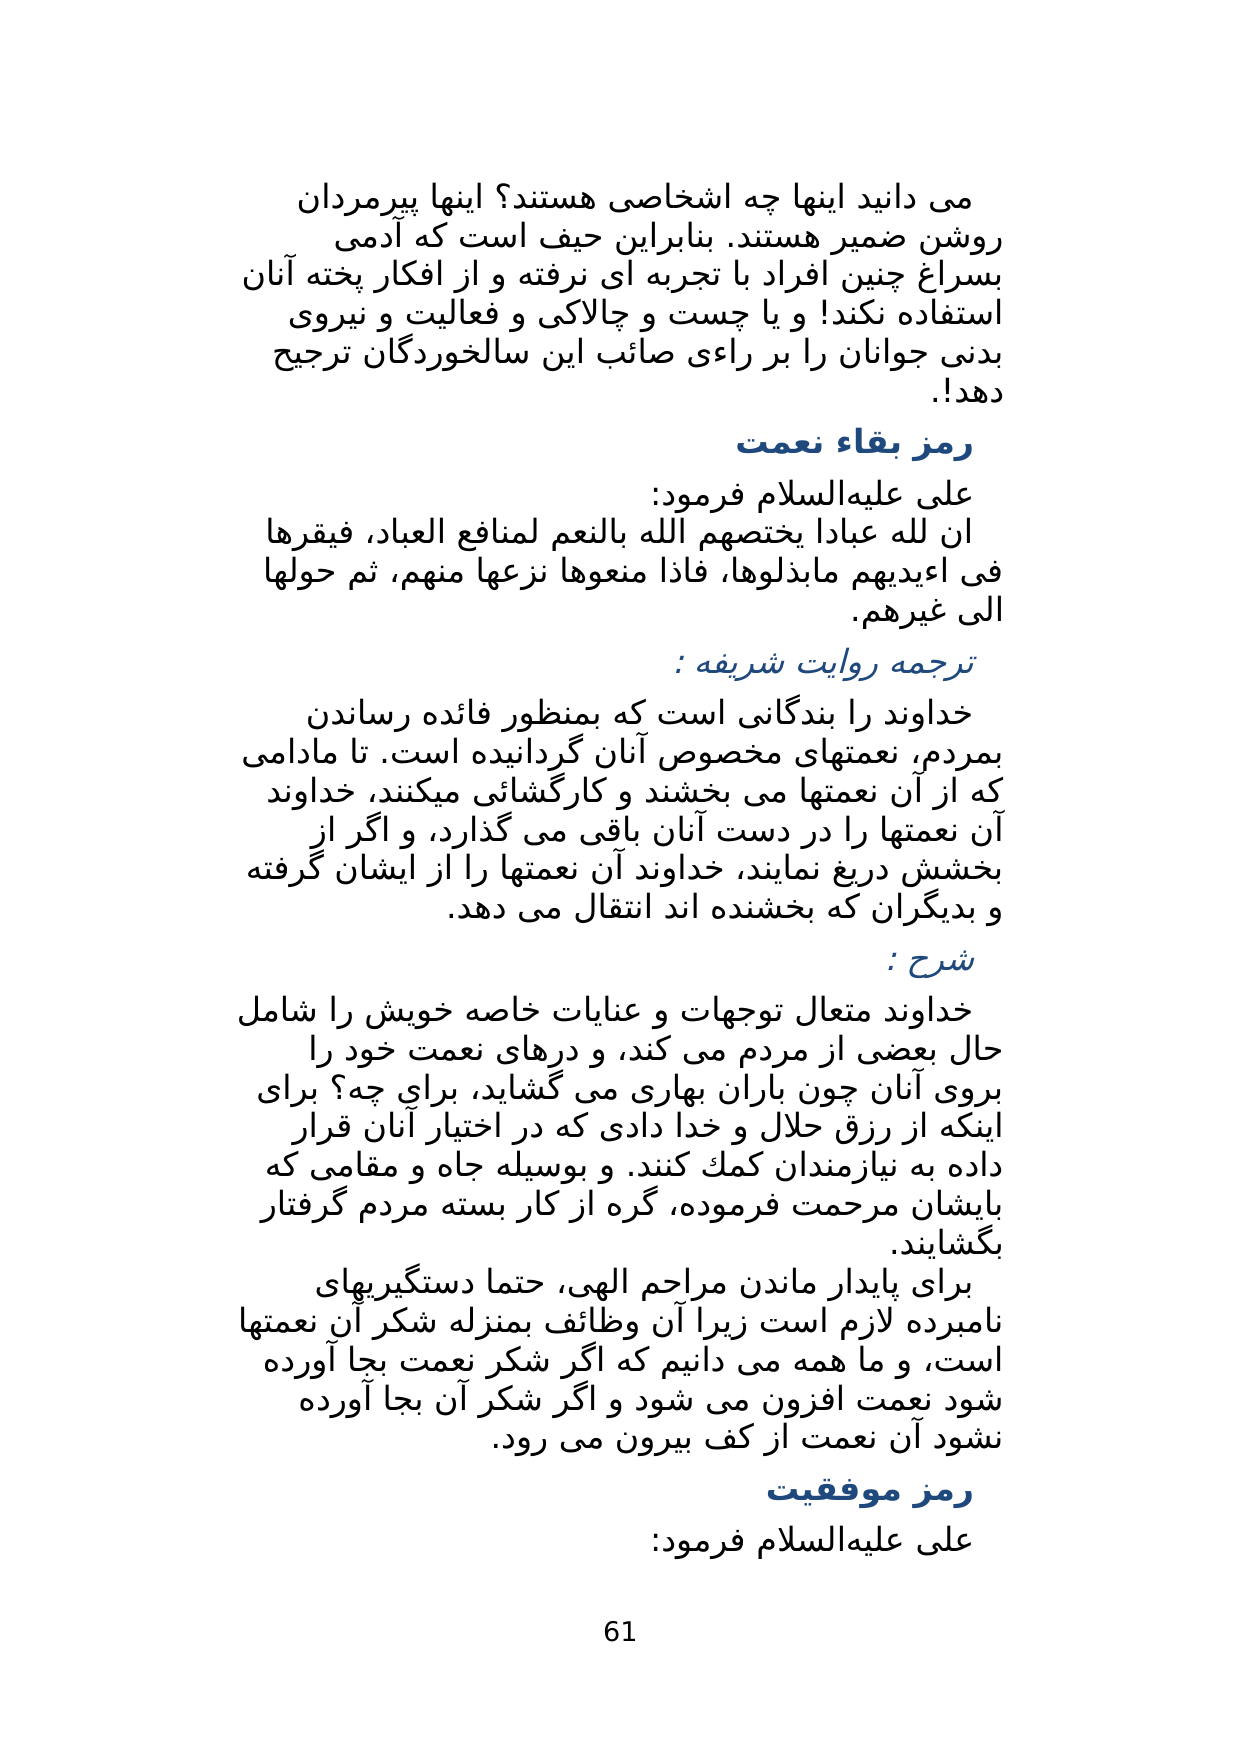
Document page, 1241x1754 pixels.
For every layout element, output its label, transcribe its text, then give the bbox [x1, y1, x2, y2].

text خداوند را بندگانى است كه بمنظور فائده رساندن بمردم، نعمتهاى مخصوص آنان گردانيده است. تا مادامى كه از آن نعمتها مى بخشند و كارگشائى ميكنند، خداوند آن نعمتها را در دست آنان باقى مى گذارد، و اگر از بخشش دريغ نمايند، خداوند آن نعمتها را از ايشان گرفته و بديگران كه بخشنده اند انتقال مى دهد. [236, 693, 1004, 927]
subtitle رمز بقاء نعمت [236, 423, 1004, 462]
subtitle رمز موفقيت [236, 1469, 1004, 1508]
text على عليه‌السلام فرمود: [236, 474, 1004, 513]
text خداوند متعال توجهات و عنايات خاصه خويش را شامل حال بعضى از مردم مى كند، و درهاى نعمت خود را بروى آنان چون باران بهارى مى گشايد، براى چه؟ براى اينكه از رزق حلال و خدا دادى كه در اختيار آنان قرار داده به نيازمندان كمك كنند. و بوسيله جاه و مقامى كه بايشان مرحمت فرموده، گره از كار بسته مردم گرفتار بگشايند. [236, 990, 1004, 1262]
subtitle شرح : [236, 939, 1004, 978]
text مى دانيد اينها چه اشخاصى هستند؟ اينها پيرمردان روشن ضمير هستند. بنابراين حيف است كه آدمى بسراغ چنين افراد با تجربه اى نرفته و از افكار پخته آنان استفاده نكند! و يا چست و چالاكى و فعاليت و نيروى بدنى جوانان را بر راءى صائب اين سالخوردگان ترجيح دهد!. [236, 177, 1004, 410]
text ان لله عبادا يختصهم الله بالنعم لمنافع العباد، فيقرها فى اءيديهم مابذلوها، فاذا منعوها نزعها منهم، ثم حولها الى غيرهم. [236, 513, 1004, 629]
text على عليه‌السلام فرمود: [236, 1521, 1004, 1559]
subtitle ترجمه روايت شريفه : [236, 642, 1004, 681]
text براى پايدار ماندن مراحم الهى، حتما دستگيريهاى نامبرده لازم است زيرا آن وظائف بمنزله شكر آن نعمتها است، و ما همه مى دانيم كه اگر شكر نعمت بجا آورده شود نعمت افزون مى شود و اگر شكر آن بجا آورده نشود آن نعمت از كف بيرون مى رود. [236, 1262, 1004, 1457]
